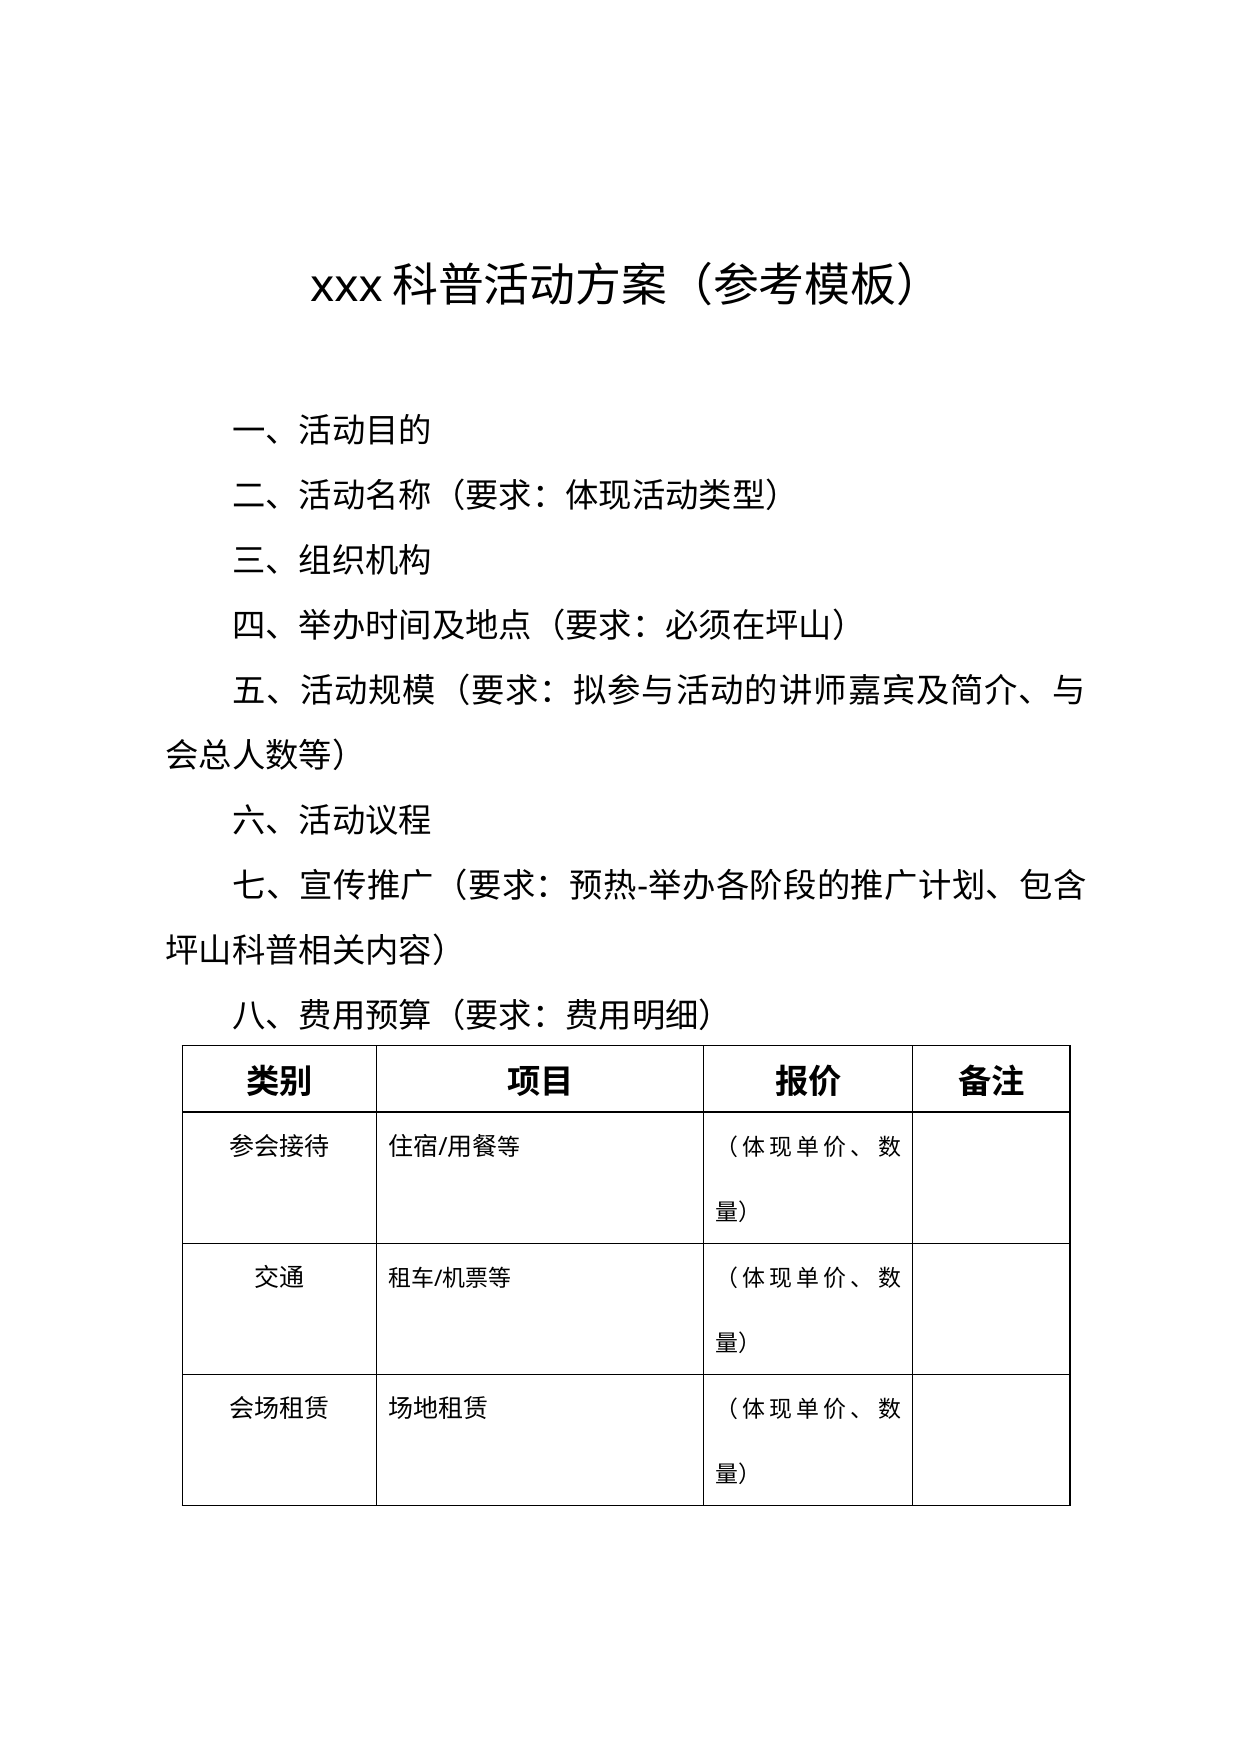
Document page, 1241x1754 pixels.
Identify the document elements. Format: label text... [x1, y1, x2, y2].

table_cell [913, 1375, 1069, 1504]
table_cell 会场租赁 [183, 1375, 376, 1504]
text xxx科普活动方案（参考模板） [165, 233, 1087, 330]
table_cell 场地租赁 [377, 1375, 703, 1504]
text 二、活动名称（要求：体现活动类型） [165, 460, 1087, 525]
text 一、活动目的 [165, 395, 1087, 460]
table_cell 租车/机票等 [377, 1244, 703, 1373]
table_cell [913, 1244, 1069, 1373]
text 六、活动议程 [165, 785, 1087, 850]
table_cell （体现单价、数量） [704, 1375, 912, 1504]
text 八、费用预算（要求：费用明细） [165, 980, 1087, 1045]
table_header 备注 [913, 1046, 1069, 1111]
table_cell 交通 [183, 1244, 376, 1373]
text 七、宣传推广（要求：预热-举办各阶段的推广计划、包含坪山科普相关内容） [165, 850, 1087, 980]
text 五、活动规模（要求：拟参与活动的讲师嘉宾及简介、与会总人数等） [165, 655, 1087, 785]
table_cell [913, 1113, 1069, 1242]
table_cell 参会接待 [183, 1113, 376, 1242]
table_cell （体现单价、数量） [704, 1244, 912, 1373]
table_cell （体现单价、数量） [704, 1113, 912, 1242]
table_header 项目 [377, 1046, 703, 1111]
table_header 报价 [704, 1046, 912, 1111]
table_header 类别 [183, 1046, 376, 1111]
table_cell 住宿/用餐等 [377, 1113, 703, 1242]
text 三、组织机构 [165, 525, 1087, 590]
text 四、举办时间及地点（要求：必须在坪山） [165, 590, 1087, 655]
